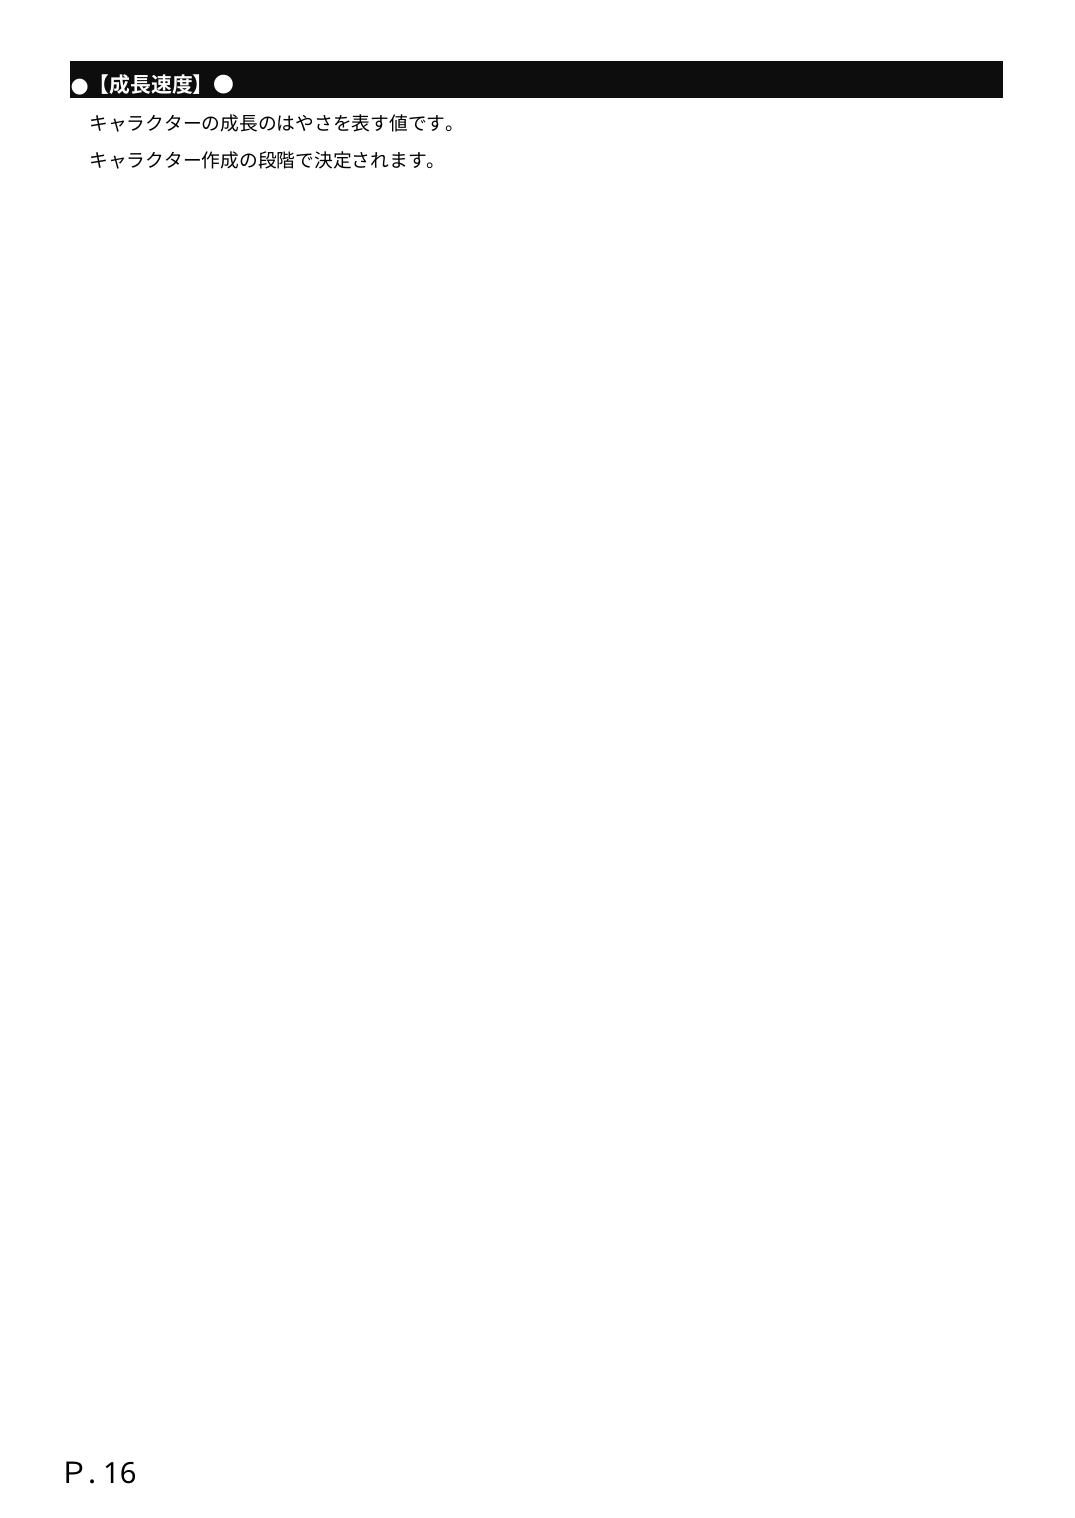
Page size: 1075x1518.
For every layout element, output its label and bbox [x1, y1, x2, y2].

table_header [59, 61, 1015, 173]
